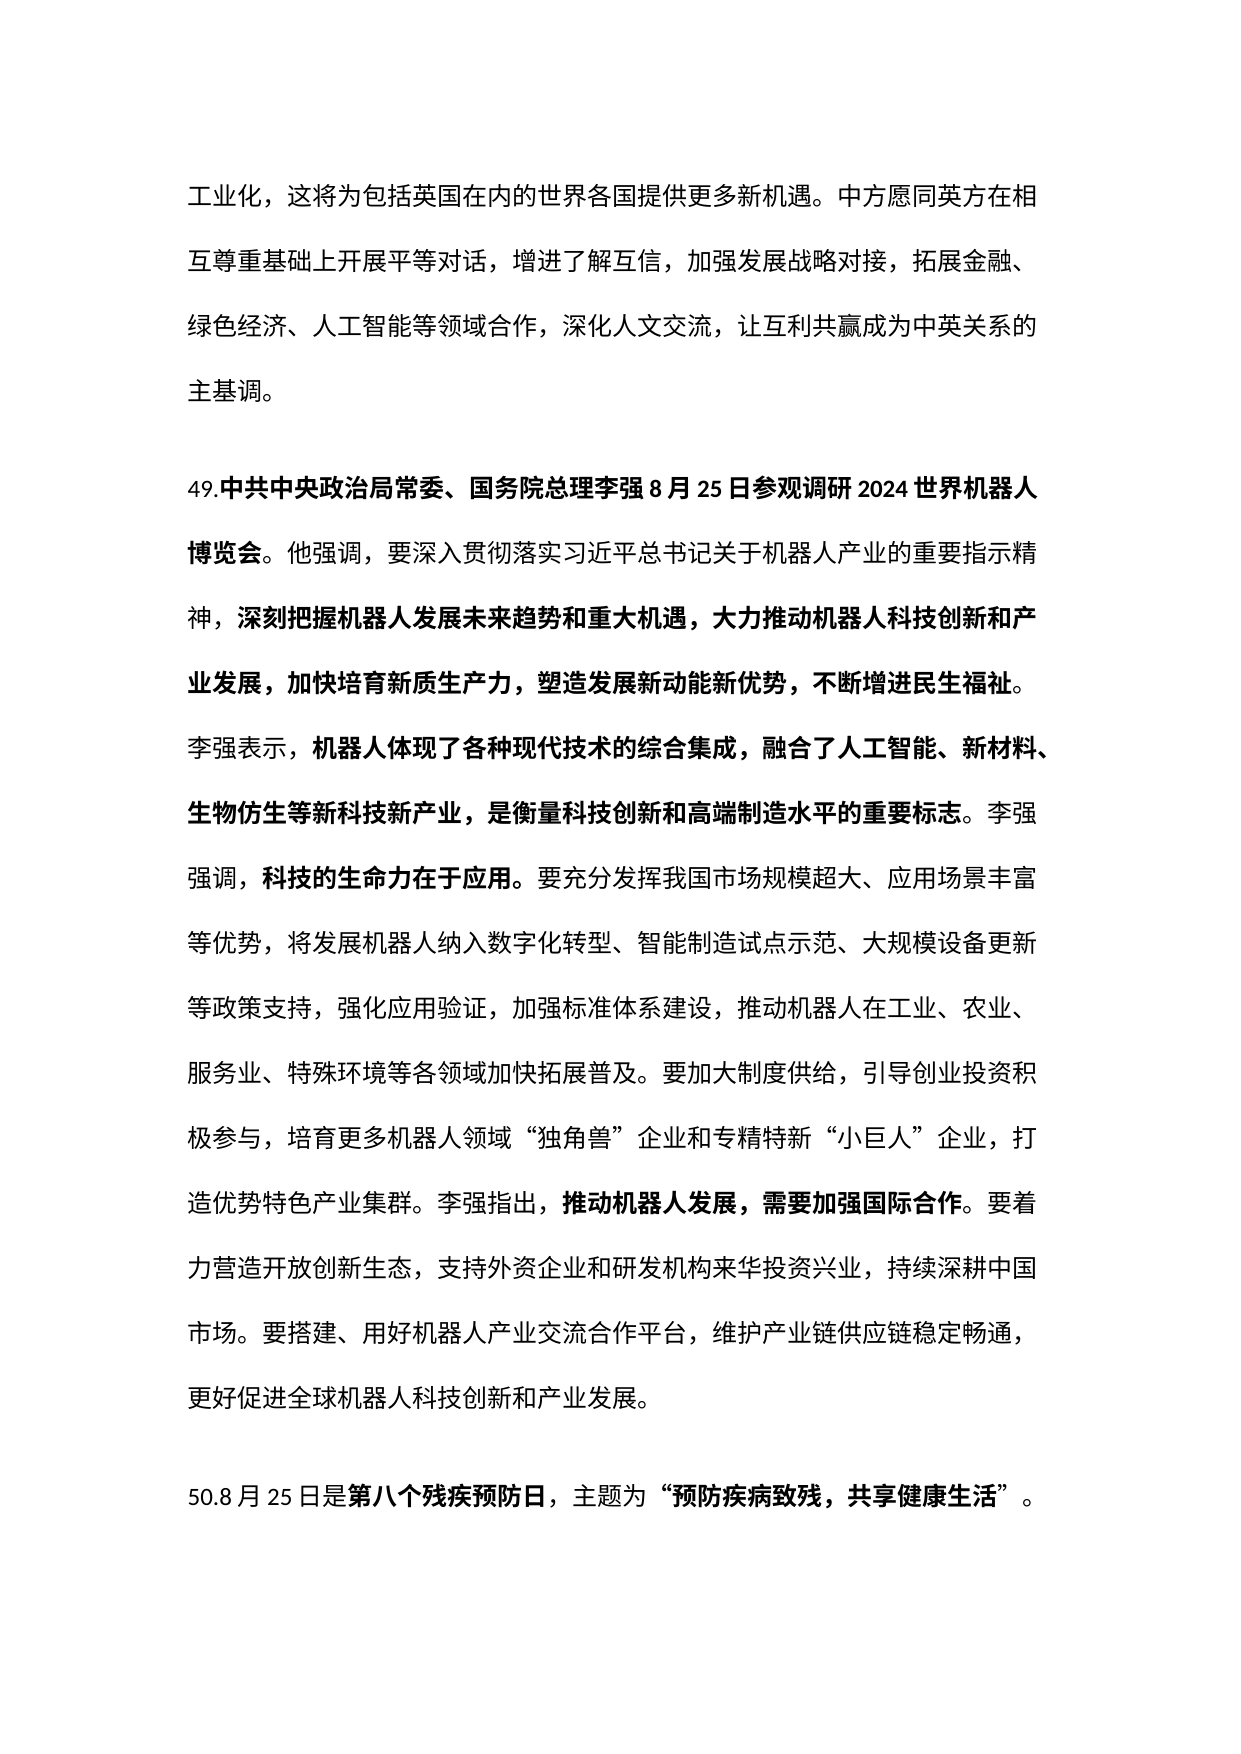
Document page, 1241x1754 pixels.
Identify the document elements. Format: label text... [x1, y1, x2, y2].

text 49.中共中央政治局常委、国务院总理李强8月25日参观调研2024世界机器人博览会。他强调，要深入贯彻落实习近平总书记关于机器人产业的重要指示精神，深刻把握机器人发展未来趋势和重大机遇，大力推动机器人科技创新和产业发展，加快培育新质生产力，塑造发展新动能新优势，不断增进民生福祉。李强表示，机器人体现了各种现代技术的综合集成，融合了人工智能、新材料、生物仿生等新科技新产业，是衡量科技创新和高端制造水平的重要标志。李强强调，科技的生命力在于应用。要充分发挥我国市场规模超大、应用场景丰富等优势，将发展机器人纳入数字化转型、智能制造试点示范、大规模设备更新等政策支持，强化应用验证，加强标准体系建设，推动机器人在工业、农业、服务业、特殊环境等各领域加快拓展普及。要加大制度供给，引导创业投资积极参与，培育更多机器人领域“独角兽”企业和专精特新“小巨人”企业，打造优势特色产业集群。李强指出，推动机器人发展，需要加强国际合作。要着力营造开放创新生态，支持外资企业和研发机构来华投资兴业，持续深耕中国市场。要搭建、用好机器人产业交流合作平台，维护产业链供应链稳定畅通，更好促进全球机器人科技创新和产业发展。 [187, 454, 1053, 1429]
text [187, 162, 1053, 422]
text 50.8月25日是第八个残疾预防日，主题为“预防疾病致残，共享健康生活”。 [187, 1462, 1053, 1527]
